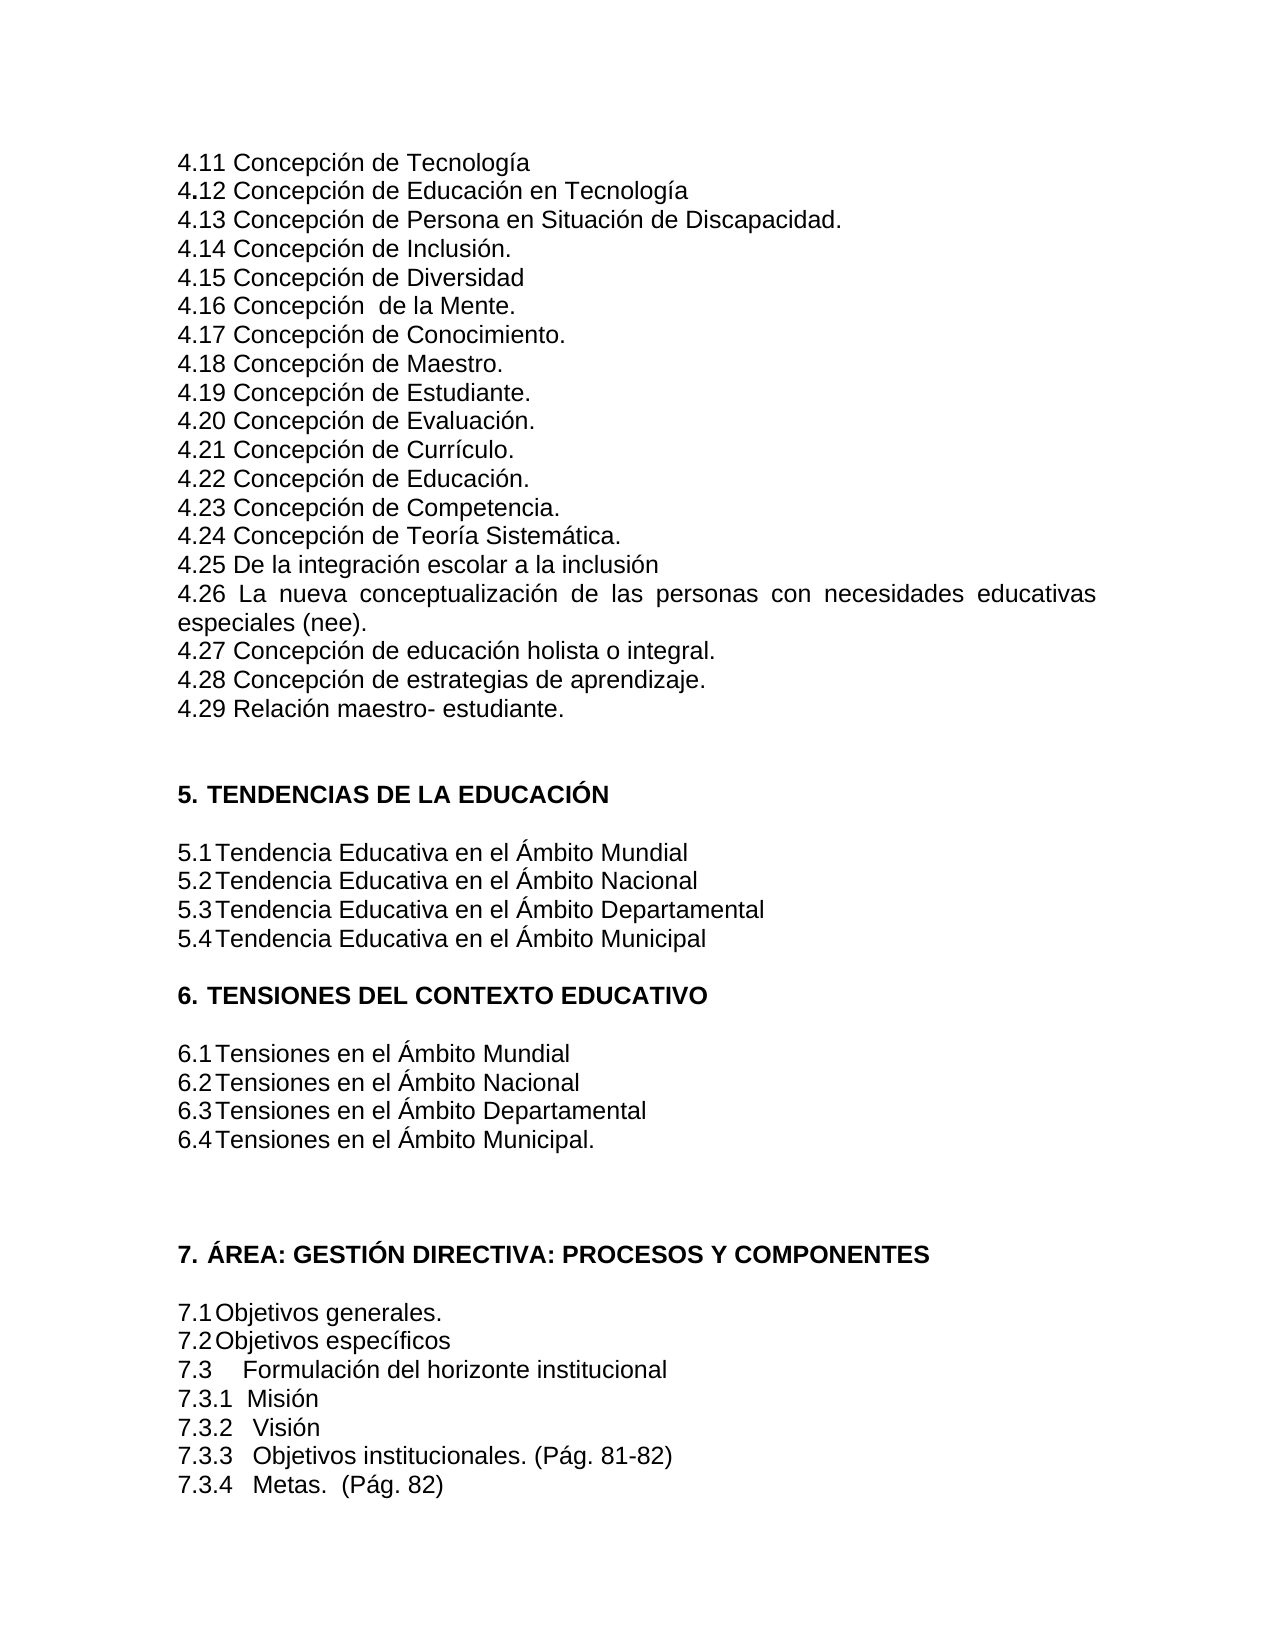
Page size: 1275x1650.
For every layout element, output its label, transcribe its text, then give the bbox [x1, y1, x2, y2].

list Objetivos específicos [177, 1326, 1098, 1355]
list 4.12 Concepción de Educación en Tecnología [177, 176, 1098, 205]
list Tendencia Educativa en el Ámbito Mundial [177, 838, 1098, 866]
list 4.27 Concepción de educación holista o integral. [177, 636, 1098, 665]
list 4.25 De la integración escolar a la inclusión [177, 550, 1098, 579]
list 4.15 Concepción de Diversidad [177, 263, 1098, 291]
list 4.26 La nueva conceptualización de las personas con necesidades educativas especiales (nee). [177, 579, 1098, 636]
list 4.24 Concepción de Teoría Sistemática. [177, 521, 1098, 550]
text 7.3.1 Misión [177, 1384, 1098, 1413]
list Tensiones en el Ámbito Departamental [177, 1096, 1098, 1125]
list 4.23 Concepción de Competencia. [177, 493, 1098, 521]
list Tensiones en el Ámbito Municipal. [177, 1125, 1098, 1154]
list 4.18 Concepción de Maestro. [177, 349, 1098, 378]
list 4.11 Concepción de Tecnología [177, 148, 1098, 176]
list Tensiones en el Ámbito Nacional [177, 1068, 1098, 1096]
list Tensiones en el Ámbito Mundial [177, 1039, 1098, 1068]
list Tendencia Educativa en el Ámbito Nacional [177, 866, 1098, 895]
list 4.29 Relación maestro- estudiante. [177, 694, 1098, 723]
list Metas. (Pág. 82) [177, 1470, 1098, 1499]
list 4.13 Concepción de Persona en Situación de Discapacidad. [177, 205, 1098, 234]
list Visión [177, 1413, 1098, 1441]
list 4.28 Concepción de estrategias de aprendizaje. [177, 665, 1098, 694]
list 4.21 Concepción de Currículo. [177, 435, 1098, 464]
list TENDENCIAS DE LA EDUCACIÓN [177, 780, 1098, 809]
list Formulación del horizonte institucional [177, 1355, 1098, 1384]
list ÁREA: GESTIÓN DIRECTIVA: PROCESOS Y COMPONENTES [177, 1240, 1098, 1269]
list 4.19 Concepción de Estudiante. [177, 378, 1098, 406]
list Tendencia Educativa en el Ámbito Departamental [177, 895, 1098, 924]
list 4.17 Concepción de Conocimiento. [177, 320, 1098, 349]
list Objetivos institucionales. (Pág. 81-82) [177, 1441, 1098, 1470]
list 4.22 Concepción de Educación. [177, 464, 1098, 493]
list 4.16 Concepción de la Mente. [177, 291, 1098, 320]
list 4.20 Concepción de Evaluación. [177, 406, 1098, 435]
list Tendencia Educativa en el Ámbito Municipal [177, 924, 1098, 953]
list Objetivos generales. [177, 1298, 1098, 1326]
list 4.14 Concepción de Inclusión. [177, 234, 1098, 263]
list TENSIONES DEL CONTEXTO EDUCATIVO [177, 981, 1098, 1010]
